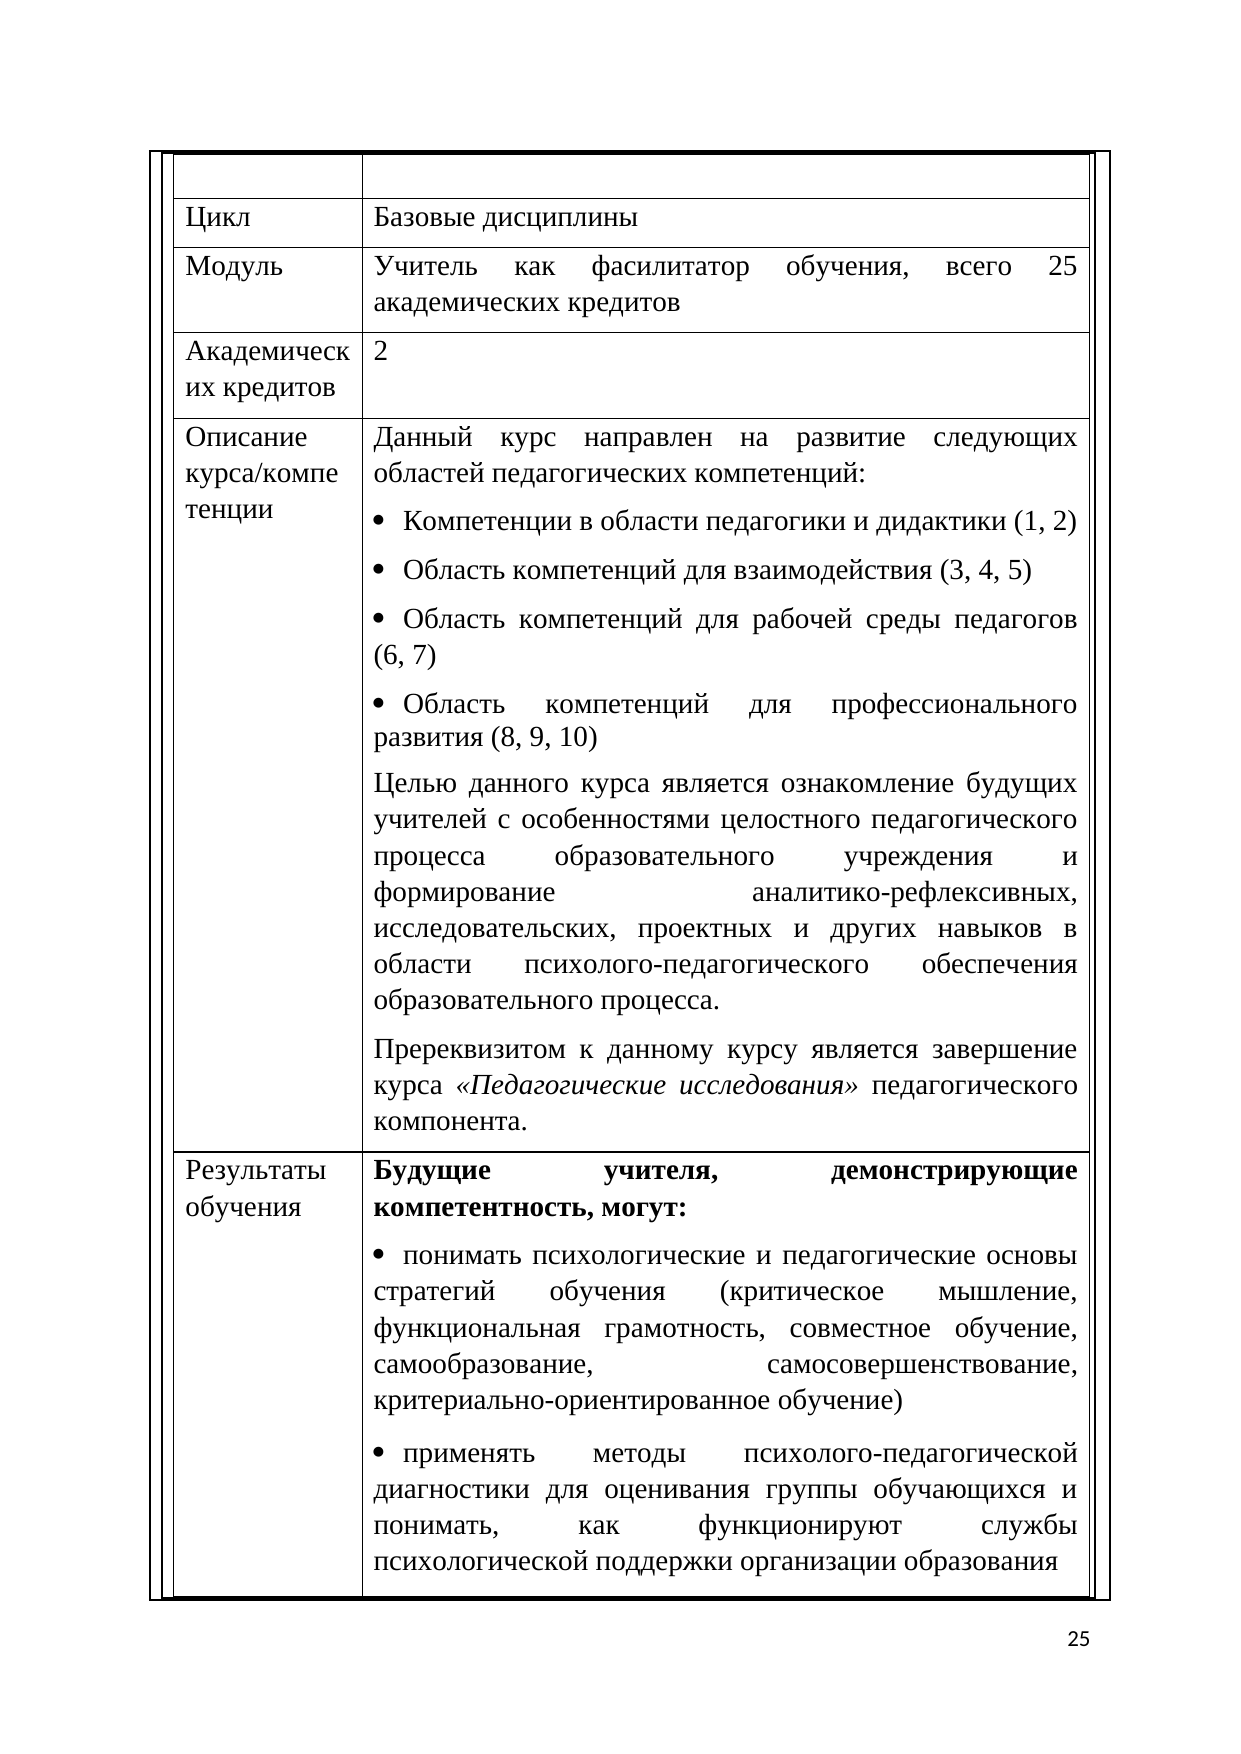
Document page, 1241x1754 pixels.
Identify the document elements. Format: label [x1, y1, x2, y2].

table_cell [363, 419, 1089, 1151]
table_cell [363, 248, 1089, 332]
table_cell [174, 419, 362, 1151]
table_cell [151, 152, 161, 1599]
table_cell [363, 1153, 1089, 1596]
table_cell [363, 155, 1089, 198]
table_cell [174, 155, 362, 198]
table_cell [1096, 152, 1109, 1599]
table_cell [163, 154, 173, 1597]
table_cell [174, 1153, 362, 1596]
table_cell [363, 199, 1089, 247]
table_cell [174, 199, 362, 247]
table_cell [1090, 154, 1094, 1597]
table_cell [174, 248, 362, 332]
table_cell [363, 333, 1089, 418]
table_cell [174, 333, 362, 418]
